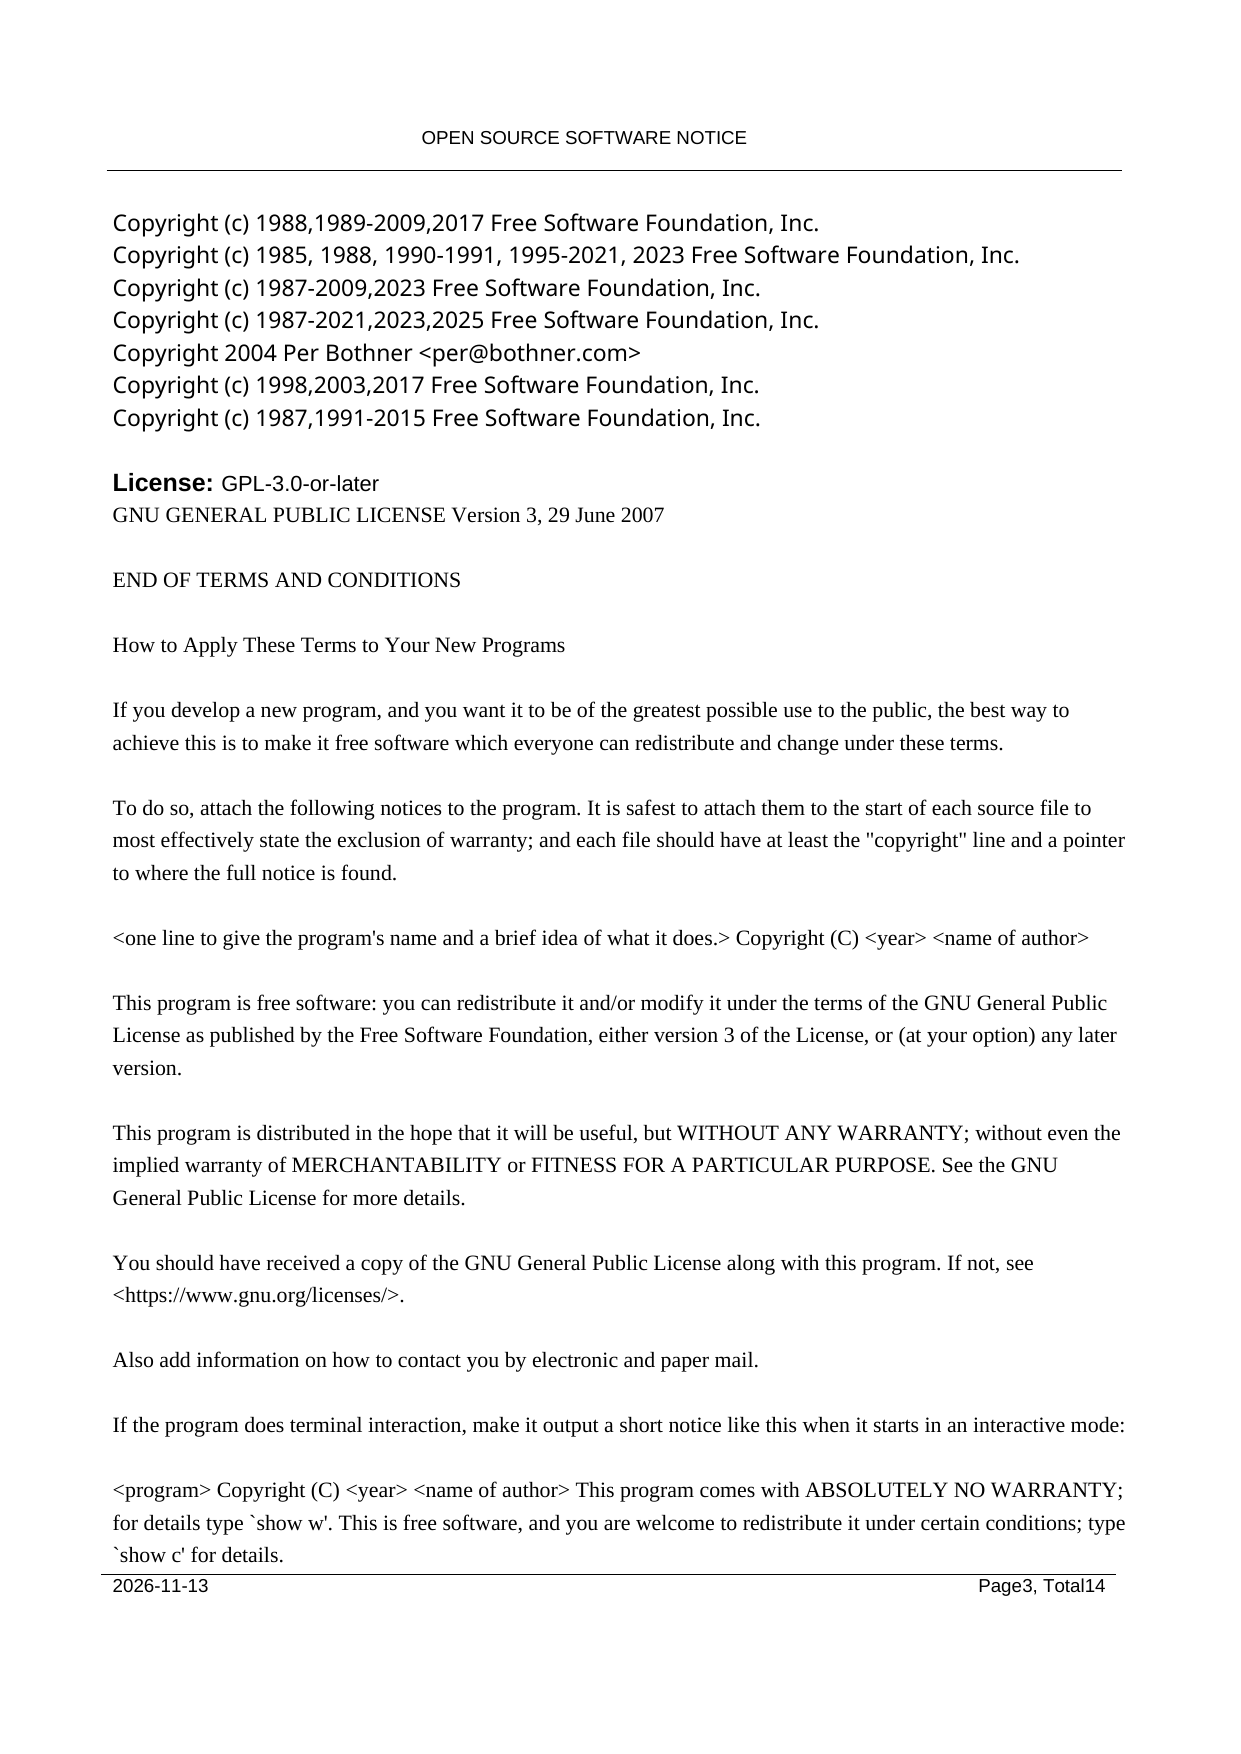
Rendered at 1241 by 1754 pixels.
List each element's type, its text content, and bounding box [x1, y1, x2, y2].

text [112, 499, 1128, 1571]
text License: GPL-3.0-or-later [112, 466, 1128, 499]
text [112, 206, 1128, 466]
